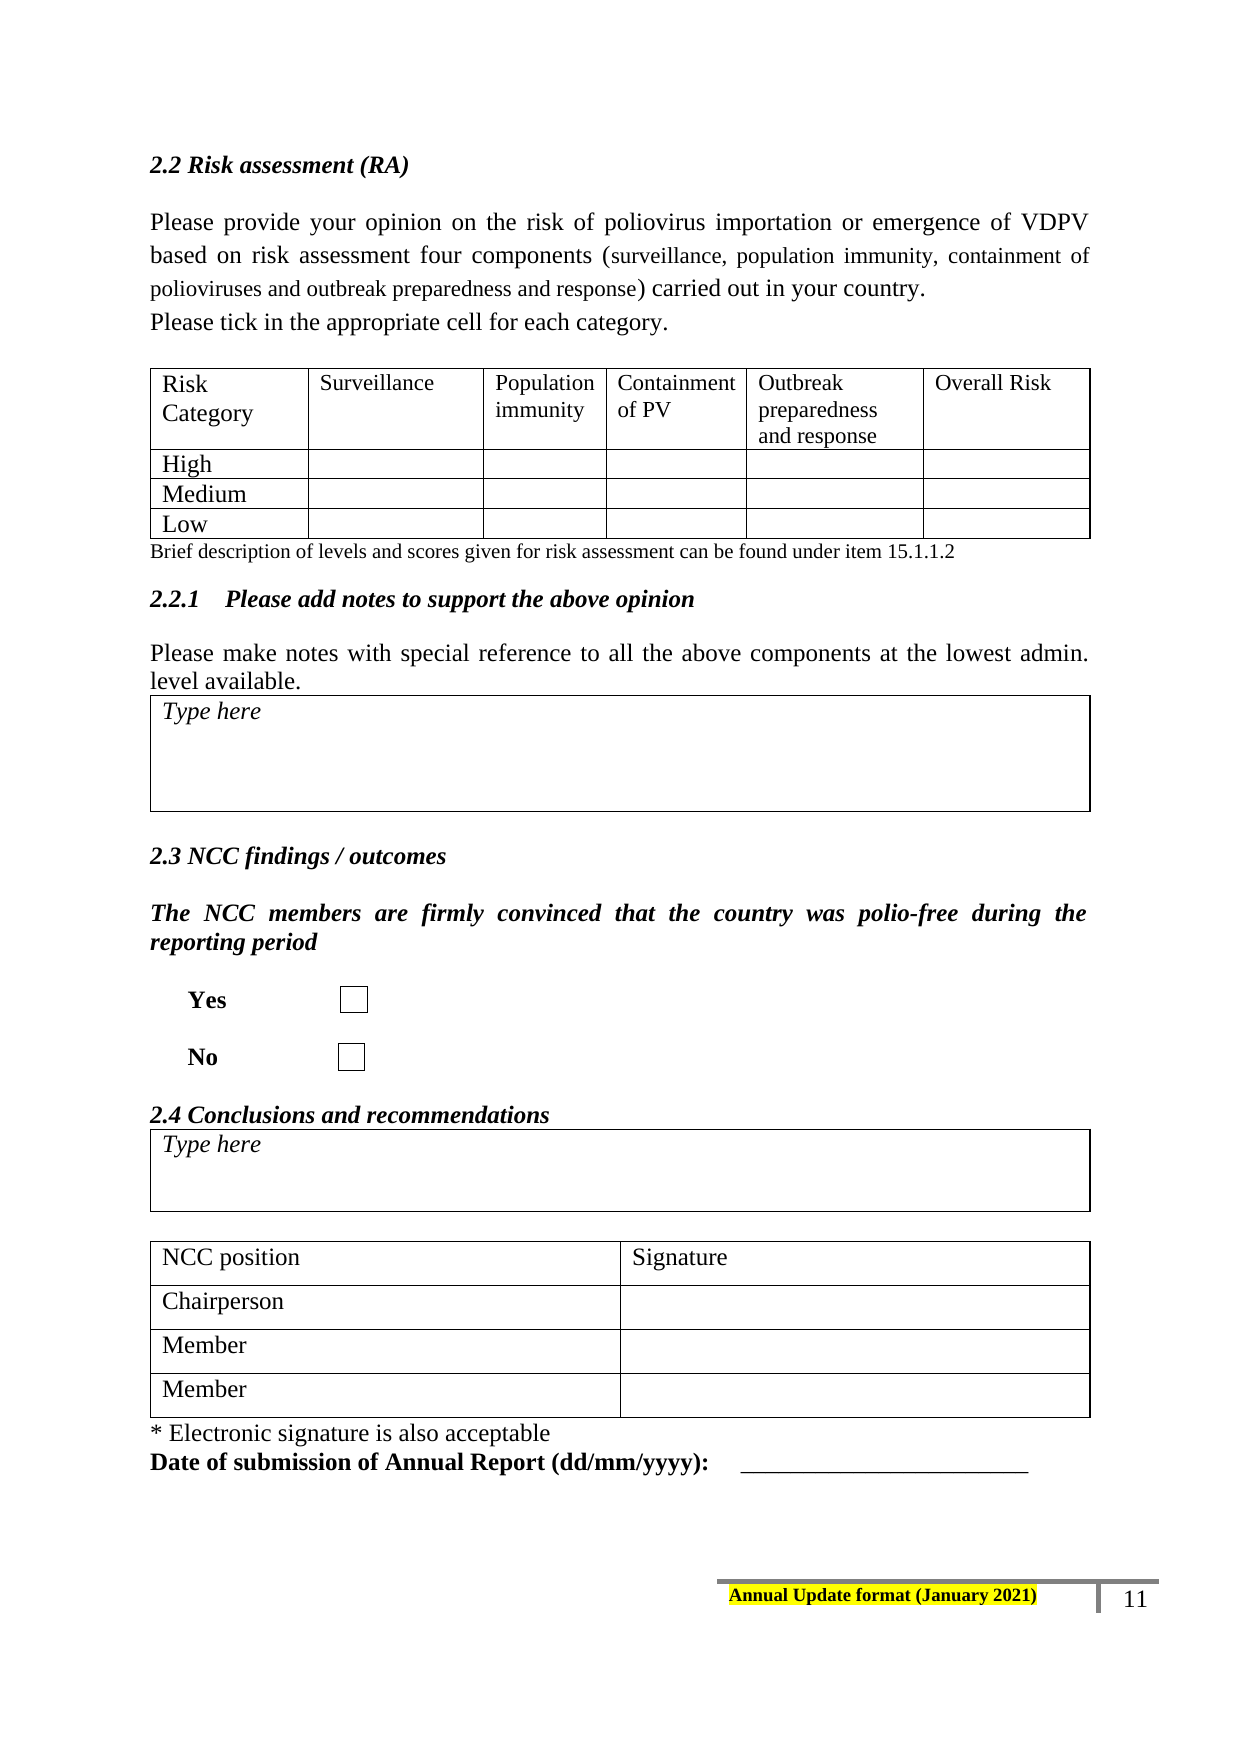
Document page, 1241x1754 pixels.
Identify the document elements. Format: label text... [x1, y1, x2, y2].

text Yes [187, 985, 1090, 1013]
table_header Population immunity [484, 369, 606, 448]
table_cell [309, 450, 483, 478]
table_cell [607, 479, 746, 508]
text Please provide your opinion on the risk of poliovirus importation or emergence of VDPV based on risk assessment four components (surveillance, population immunity, containment of polioviruses and outbreak preparedness and response) carried out in your country. [150, 207, 1090, 302]
text * Electronic signature is also acceptable [150, 1418, 1090, 1447]
table_header Type here [151, 696, 1089, 811]
table_cell Member [151, 1374, 620, 1417]
table_header Surveillance [309, 369, 483, 448]
table_cell [484, 479, 606, 508]
table_cell [309, 479, 483, 508]
table_cell [309, 509, 483, 538]
table_header NCC position [151, 1242, 620, 1285]
table_header Outbreak preparedness and response [747, 369, 923, 448]
table_cell Medium [151, 479, 308, 508]
table_cell [747, 509, 923, 538]
table_cell [621, 1330, 1089, 1373]
text The NCC members are firmly convinced that the country was polio-free during the reporting period [150, 898, 1090, 956]
table_header Risk Category [151, 369, 308, 448]
table_header Signature [621, 1242, 1089, 1285]
table_cell [924, 450, 1089, 478]
text Please make notes with special reference to all the above components at the lowest admin. level available. [150, 638, 1090, 695]
table_cell [607, 509, 746, 538]
table_header Overall Risk [924, 369, 1089, 448]
table_cell [621, 1374, 1089, 1417]
table_cell [924, 479, 1089, 508]
table_cell Chairperson [151, 1286, 620, 1329]
text Please tick in the appropriate cell for each category. [150, 307, 1090, 335]
text 2.2 Risk assessment (RA) [150, 150, 1090, 179]
table_header Type here [151, 1130, 1089, 1211]
table_cell Member [151, 1330, 620, 1373]
table_cell [484, 450, 606, 478]
text Brief description of levels and scores given for risk assessment can be found under item 15.1.1.2 [150, 539, 1090, 563]
table_cell [607, 450, 746, 478]
list NCC findings / outcomes [150, 841, 1090, 870]
list Please add notes to support the above opinion [150, 584, 1090, 612]
table_cell High [151, 450, 308, 478]
table_cell [484, 509, 606, 538]
table_header Containment of PV [607, 369, 746, 448]
table_cell [747, 450, 923, 478]
text Date of submission of Annual Report (dd/mm/yyyy): _______________________ [150, 1447, 1090, 1476]
table_cell [621, 1286, 1089, 1329]
table_cell [924, 509, 1089, 538]
text No [187, 1042, 1090, 1071]
table_cell Low [151, 509, 308, 538]
list Conclusions and recommendations [150, 1100, 1090, 1128]
table_cell [747, 479, 923, 508]
